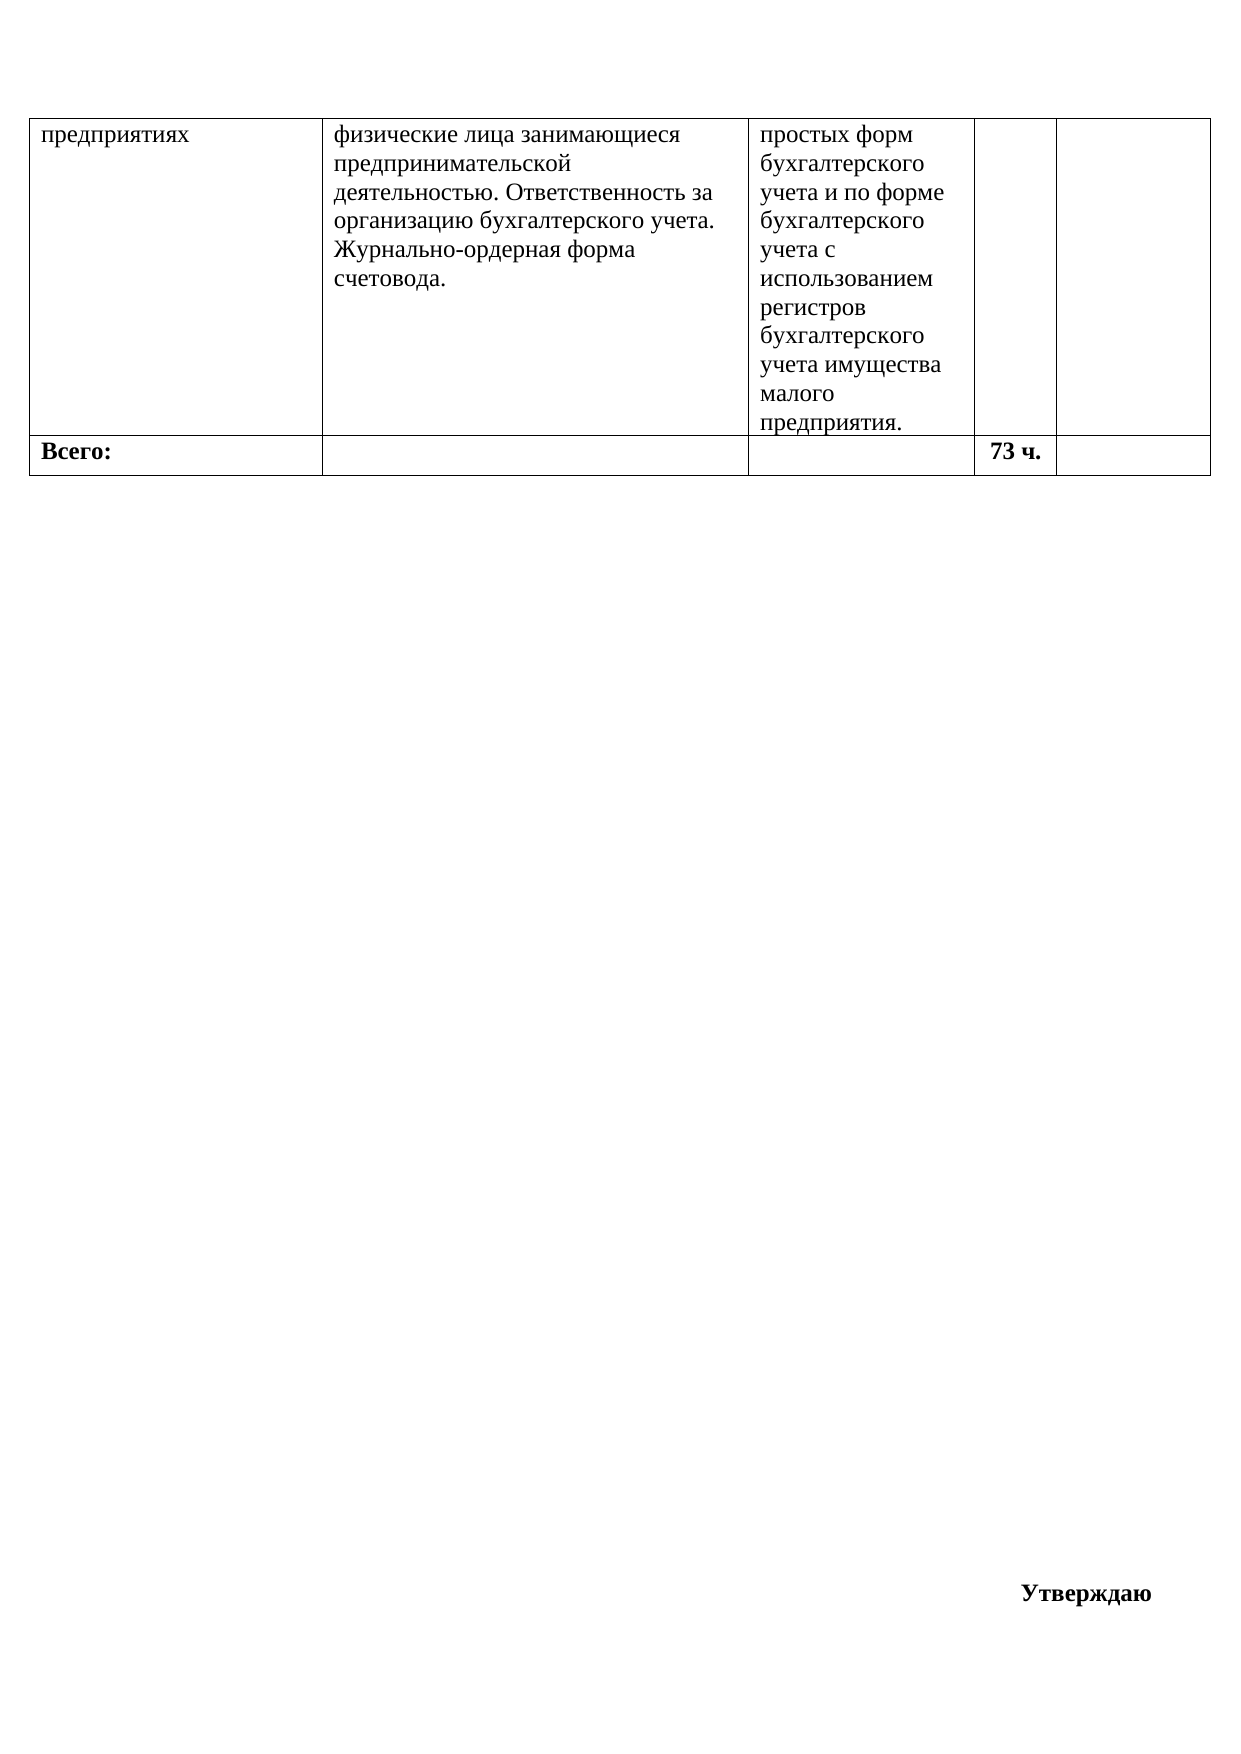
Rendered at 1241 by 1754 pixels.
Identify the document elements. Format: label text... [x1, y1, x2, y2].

table_cell [749, 436, 974, 475]
table_cell 73 ч. [975, 436, 1056, 475]
table_cell [1057, 436, 1210, 475]
table_cell Всего: [30, 436, 322, 475]
table_cell 6 [975, 119, 1056, 435]
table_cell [749, 119, 974, 435]
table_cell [323, 119, 748, 435]
table_cell [1057, 119, 1210, 435]
text Утверждаю [177, 1578, 1152, 1607]
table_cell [30, 119, 322, 435]
table_cell [323, 436, 748, 475]
